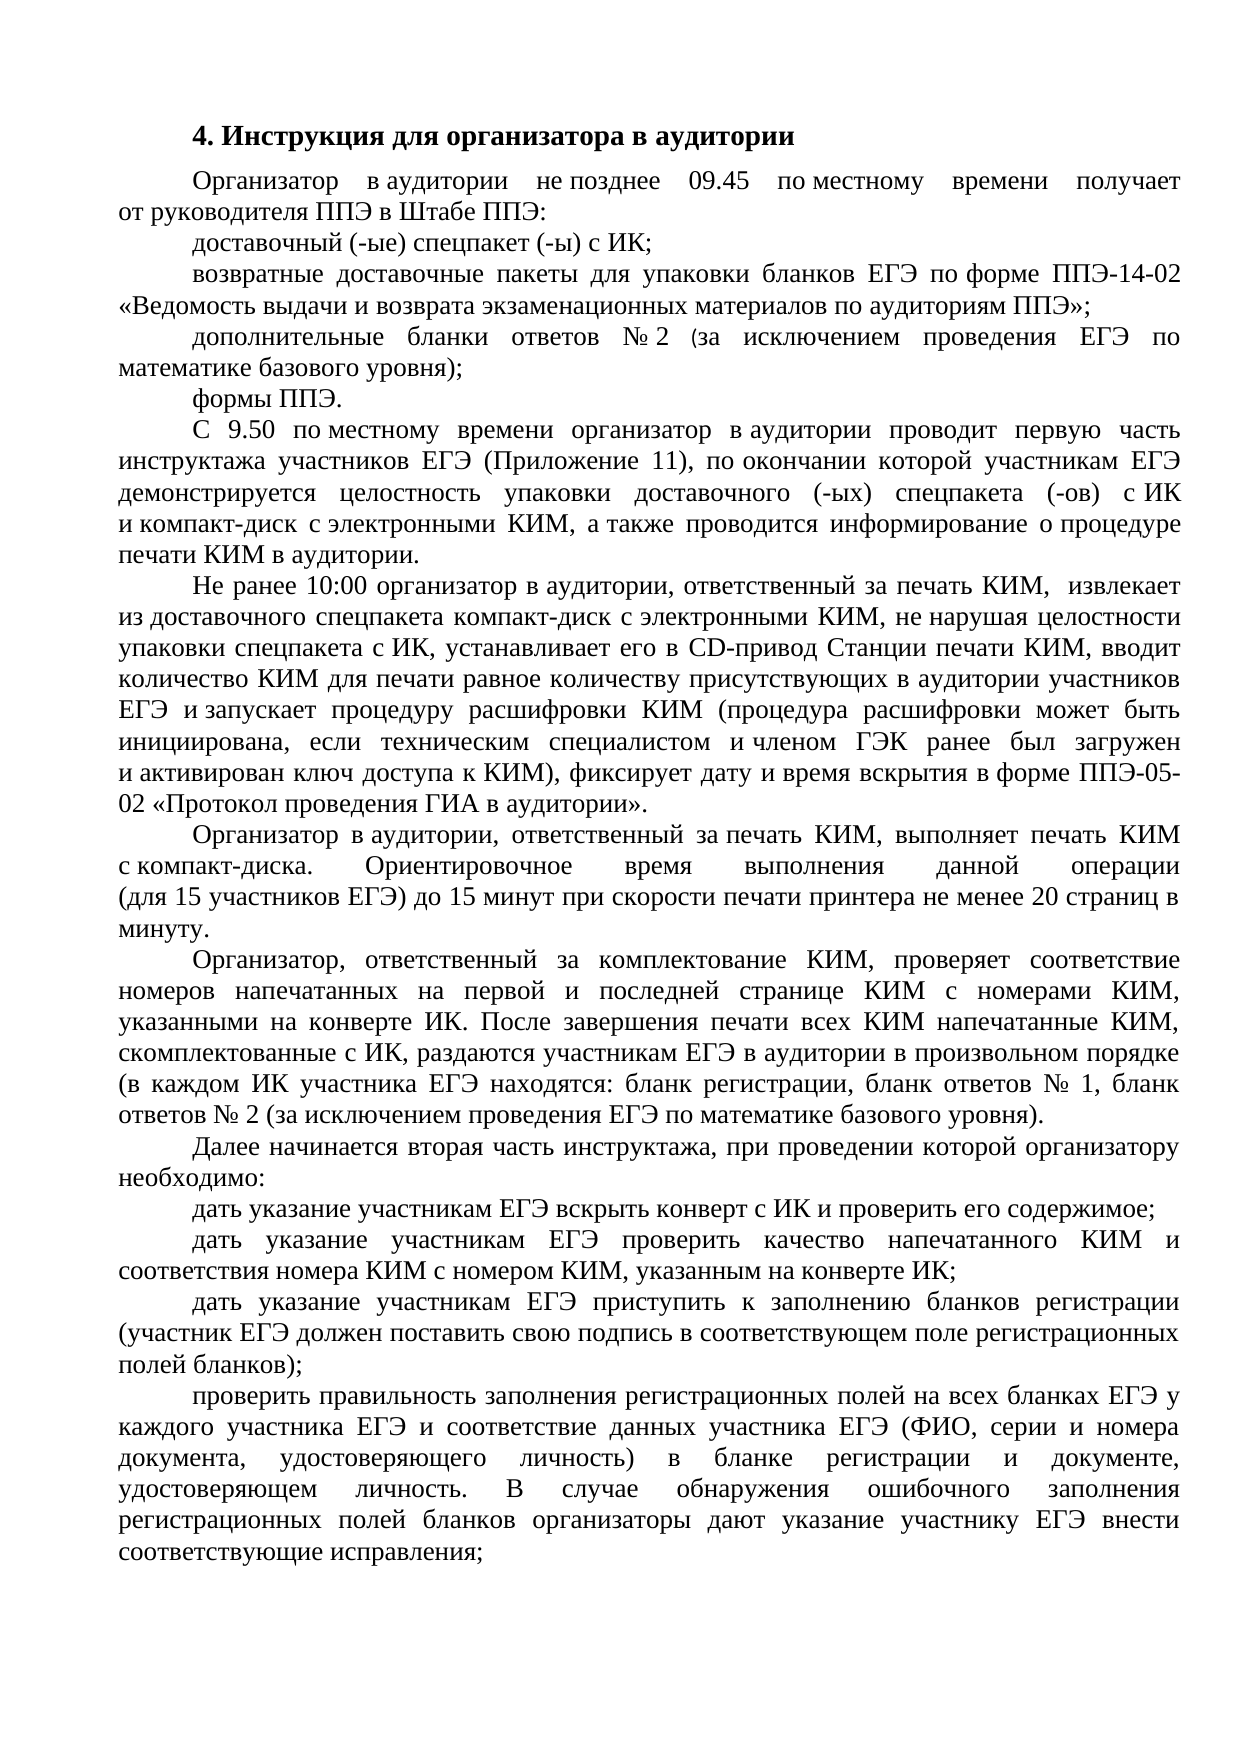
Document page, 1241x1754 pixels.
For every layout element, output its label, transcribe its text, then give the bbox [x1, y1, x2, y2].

text Далее начинается вторая часть инструктажа, при проведении которой организатору необходимо: [118, 1130, 1181, 1192]
text дать указание участникам ЕГЭ проверить качество напечатанного КИМ и соответствия номера КИМ с номером КИМ, указанным на конверте ИК; [118, 1223, 1181, 1285]
text дать указание участникам ЕГЭ приступить к заполнению бланков регистрации (участник ЕГЭ должен поставить свою подпись в соответствующем поле регистрационных полей бланков); [118, 1285, 1181, 1379]
text проверить правильность заполнения регистрационных полей на всех бланках ЕГЭ у каждого участника ЕГЭ и соответствие данных участника ЕГЭ (ФИО, серии и номера документа, удостоверяющего личность) в бланке регистрации и документе, удостоверяющем личность. В случае обнаружения ошибочного заполнения регистрационных полей бланков организаторы дают указание участнику ЕГЭ внести соответствующие исправления; [118, 1379, 1181, 1566]
text Не ранее 10:00 организатор в аудитории, ответственный за печать КИМ, извлекает из доставочного спецпакета компакт-диск с электронными КИМ, не нарушая целостности упаковки спецпакета с ИК, устанавливает его в CD-привод Станции печати КИМ, вводит количество КИМ для печати равное количеству присутствующих в аудитории участников ЕГЭ и запускает процедуру расшифровки КИМ (процедура расшифровки может быть инициирована, если техническим специалистом и членом ГЭК ранее был загружен и активирован ключ доступа к КИМ), фиксирует дату и время вскрытия в форме ППЭ-05-02 «Протокол проведения ГИА в аудитории». [118, 569, 1181, 818]
text С 9.50 по местному времени организатор в аудитории проводит первую часть инструктажа участников ЕГЭ (Приложение 11), по окончании которой участникам ЕГЭ демонстрируется целостность упаковки доставочного (-ых) спецпакета (-ов) с ИК и компакт-диск с электронными КИМ, а также проводится информирование о процедуре печати КИМ в аудитории. [118, 413, 1181, 569]
text Организатор в аудитории не позднее 09.45 по местному времени получает от руководителя ППЭ в Штабе ППЭ: [118, 164, 1181, 226]
text дополнительные бланки ответов № 2 (за исключением проведения ЕГЭ по математике базового уровня); [118, 320, 1181, 382]
text Организатор в аудитории, ответственный за печать КИМ, выполняет печать КИМ с компакт-диска. Ориентировочное время выполнения данной операции (для 15 участников ЕГЭ) до 15 минут при скорости печати принтера не менее 20 страниц в минуту. [118, 818, 1181, 943]
subtitle 4. Инструкция для организатора в аудитории [192, 118, 1181, 152]
text Организатор, ответственный за комплектование КИМ, проверяет соответствие номеров напечатанных на первой и последней странице КИМ с номерами КИМ, указанными на конверте ИК. После завершения печати всех КИМ напечатанные КИМ, скомплектованные с ИК, раздаются участникам ЕГЭ в аудитории в произвольном порядке (в каждом ИК участника ЕГЭ находятся: бланк регистрации, бланк ответов № 1, бланк ответов № 2 (за исключением проведения ЕГЭ по математике базового уровня). [118, 943, 1181, 1130]
text дать указание участникам ЕГЭ вскрыть конверт с ИК и проверить его содержимое; [118, 1192, 1181, 1223]
text возвратные доставочные пакеты для упаковки бланков ЕГЭ по форме ППЭ-14-02 «Ведомость выдачи и возврата экзаменационных материалов по аудиториям ППЭ»; [118, 258, 1181, 320]
text доставочный (-ые) спецпакет (-ы) с ИК; [118, 226, 1181, 258]
text формы ППЭ. [118, 382, 1181, 413]
